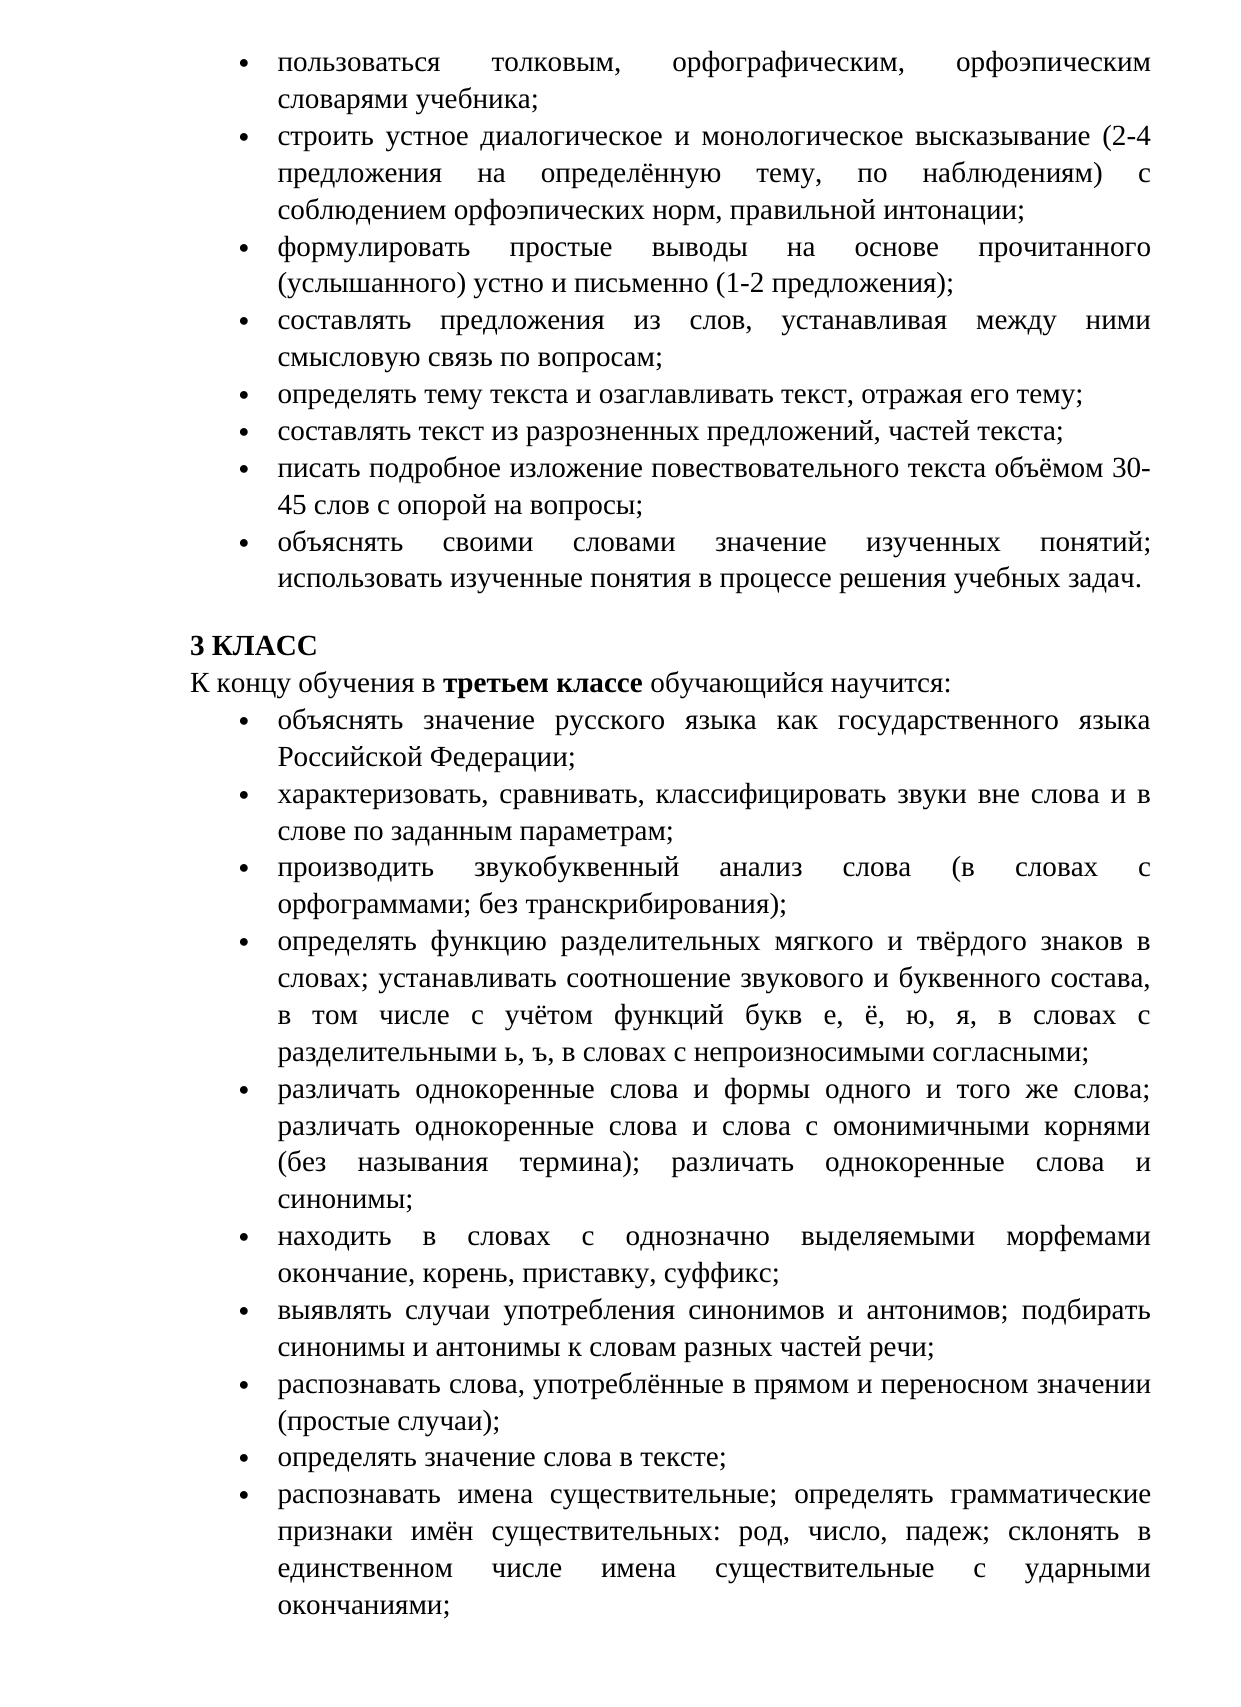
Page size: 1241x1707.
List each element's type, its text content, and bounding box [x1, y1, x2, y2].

list писать подробное изложение повествовательного текста объёмом 30-45 слов с опорой на вопросы; [240, 450, 1152, 520]
list определять функцию разделительных мягкого и твёрдого знаков в словах; устанавливать соотношение звукового и буквенного состава, в том числе с учётом функций букв е, ё, ю, я, в словах с разделительными ь, ъ, в словах с непроизносимыми согласными; [240, 923, 1152, 1067]
text 3 КЛАСС [190, 628, 1152, 662]
list определять тему текста и озаглавливать текст, отражая его тему; [240, 376, 1152, 410]
list составлять предложения из слов, устанавливая между ними смысловую связь по вопросам; [240, 302, 1152, 373]
list выявлять случаи употребления синонимов и антонимов; подбирать синонимы и антонимы к словам разных частей речи; [240, 1292, 1152, 1362]
list составлять текст из разрозненных предложений, частей текста; [240, 413, 1152, 447]
list распознавать слова, употреблённые в прямом и переносном значении (простые случаи); [240, 1366, 1152, 1436]
list производить звукобуквенный анализ слова (в словах с орфограммами; без транскрибирования); [240, 849, 1152, 920]
list объяснять значение русского языка как государственного языка Российской Федерации; [240, 702, 1152, 772]
list формулировать простые выводы на основе прочитанного (услышанного) устно и письменно (1-2 предложения); [240, 229, 1152, 299]
list определять значение слова в тексте; [240, 1439, 1152, 1473]
list различать однокоренные слова и формы одного и того же слова; различать однокоренные слова и слова с омонимичными корнями (без называния термина); различать однокоренные слова и синонимы; [240, 1071, 1152, 1215]
list распознавать имена существительные; определять грамматические признаки имён существительных: род, число, падеж; склонять в единственном числе имена существительные с ударными окончаниями; [240, 1476, 1152, 1621]
list находить в словах с однозначно выделяемыми морфемами окончание, корень, приставку, суффикс; [240, 1218, 1152, 1289]
list объяснять своими словами значение изученных понятий; использовать изученные понятия в процессе решения учебных задач. [240, 524, 1152, 594]
list пользоваться толковым, орфографическим, орфоэпическим словарями учебника; [240, 44, 1152, 115]
list характеризовать, сравнивать, классифицировать звуки вне слова и в слове по заданным параметрам; [240, 776, 1152, 846]
text К концу обучения в третьем классе обучающийся научится: [190, 665, 1152, 699]
list строить устное диалогическое и монологическое высказывание (2-4 предложения на определённую тему, по наблюдениям) с соблюдением орфоэпических норм, правильной интонации; [240, 118, 1152, 225]
